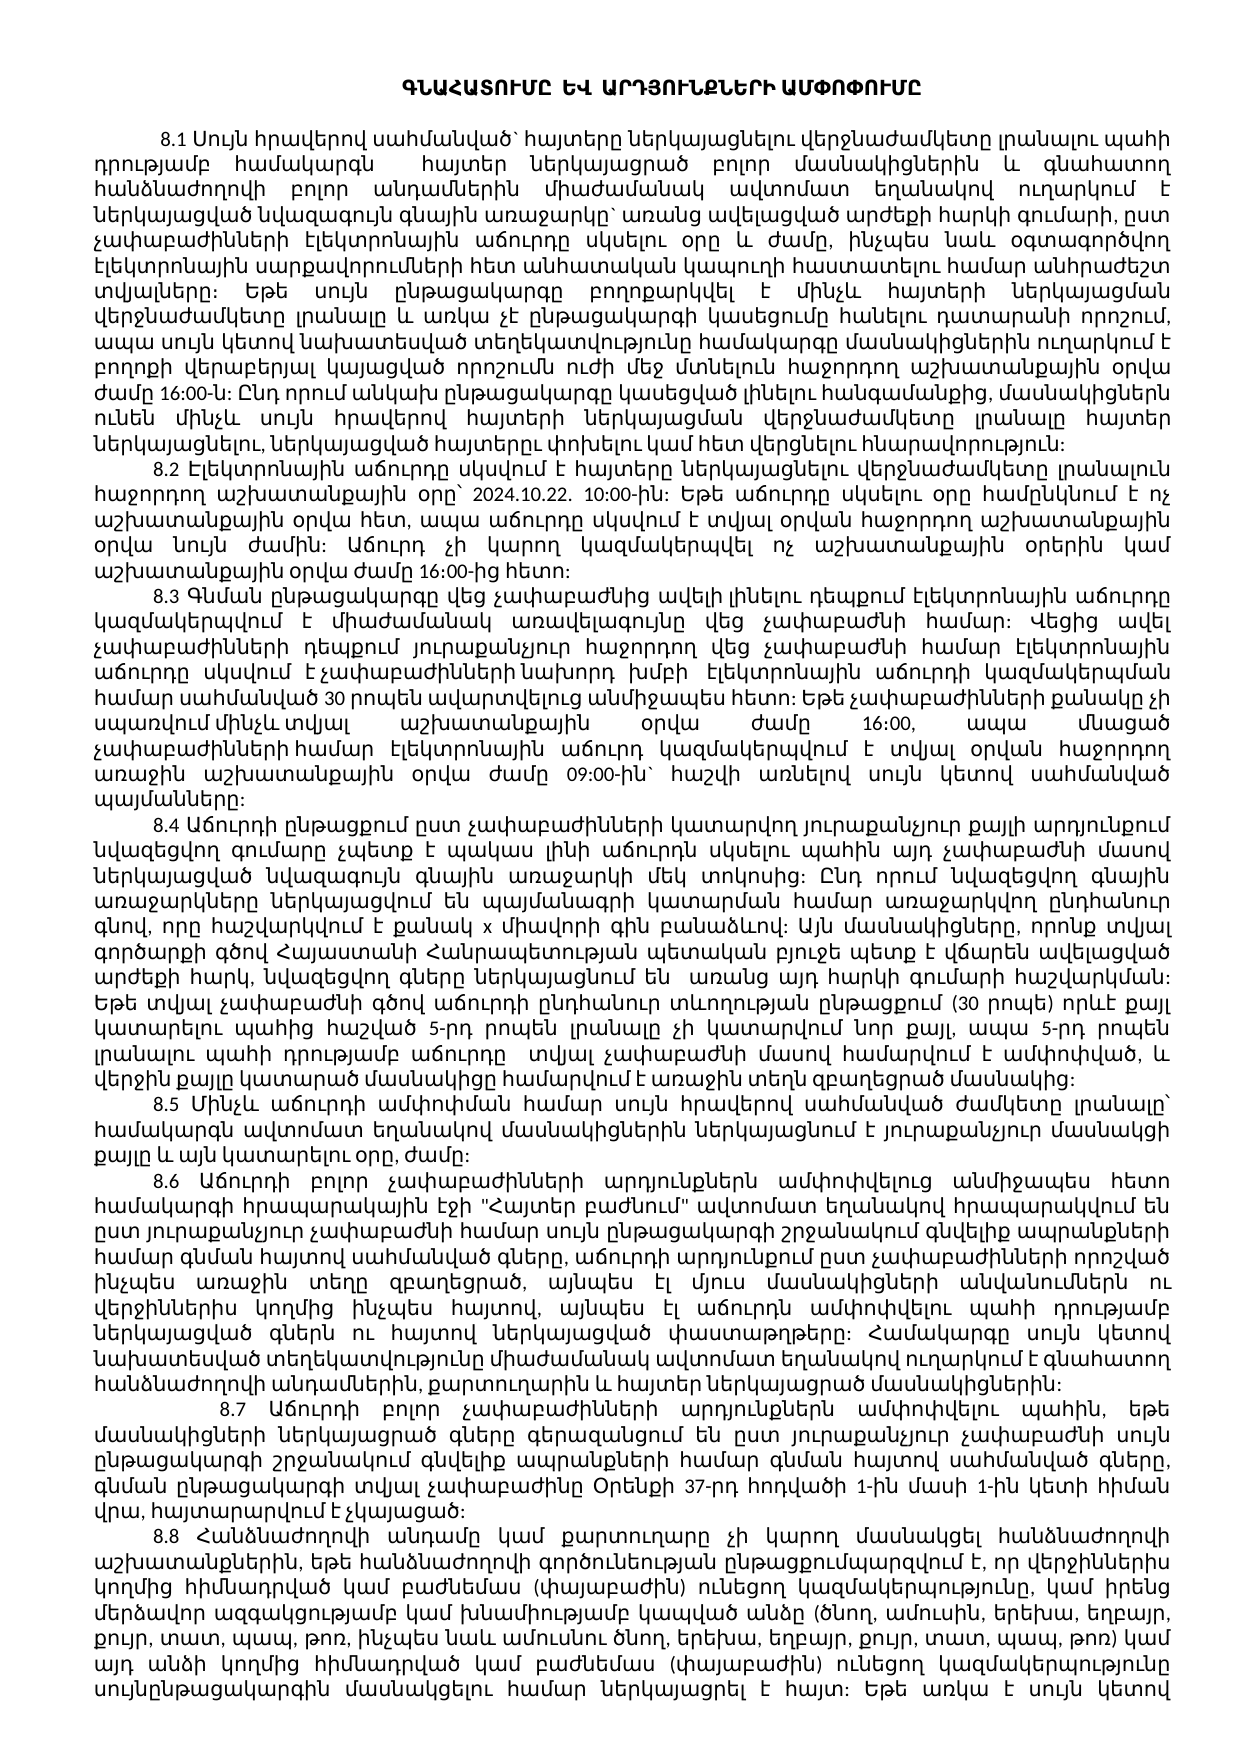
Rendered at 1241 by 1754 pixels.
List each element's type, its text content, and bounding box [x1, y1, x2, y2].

text 8.6 Աճուրդի բոլոր չափաբաժինների արդյունքներն ամփոփվելուց անմիջապես հետո համակարգի հրապարակային էջի "Հայտեր բաժնում" ավտոմատ եղանակով հրապարակվում են ըստ յուրաքանչյուր չափաբաժնի համար սույն ընթացակարգի շրջանակում գնվելիք ապրանքների համար գնման հայտով սահմանված գները, աճուրդի արդյունքում ըստ չափաբաժինների որոշված ինչպես առաջին տեղը զբաղեցրած, այնպես էլ մյուս մասնակիցների անվանումներն ու վերջիններիս կողմից ինչպես հայտով, այնպես էլ աճուրդն ամփոփվելու պահի դրությամբ ներկայացված գներն ու հայտով ներկայացված փաստաթղթերը: Համակարգը սույն կետով նախատեսված տեղեկատվությունը միաժամանակ ավտոմատ եղանակով ուղարկում է գնահատող հանձնաժողովի անդամներին, քարտուղարին և հայտեր ներկայացրած մասնակիցներին: [94, 1168, 1171, 1397]
text ԳՆԱՀԱՏՈՒՄԸ ԵՎ ԱՐԴՅՈՒՆՔՆԵՐԻ ԱՄՓՈՓՈՒՄԸ [94, 75, 1171, 100]
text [94, 1524, 1171, 1702]
text 8.3 Գնման ընթացակարգը վեց չափաբաժնից ավելի լինելու դեպքում էլեկտրոնային աճուրդը կազմակերպվում է միաժամանակ առավելագույնը վեց չափաբաժնի համար: Վեցից ավել չափաբաժինների դեպքում յուրաքանչյուր հաջորդող վեց չափաբաժնի համար էլեկտրոնային աճուրդը սկսվում է չափաբաժինների նախորդ խմբի էլեկտրոնային աճուրդի կազմակերպման համար սահմանված 30 րոպեն ավարտվելուց անմիջապես հետո: Եթե չափաբաժինների քանակը չի սպառվում մինչև տվյալ աշխատանքային օրվա ժամը 16։00, ապա մնացած չափաբաժինների համար էլեկտրոնային աճուրդ կազմակերպվում է տվյալ օրվան հաջորդող առաջին աշխատանքային օրվա ժամը 09:00-ին` հաշվի առնելով սույն կետով սահմանված պայմանները: [94, 583, 1171, 812]
text 8.2 Էլեկտրոնային աճուրդը սկսվում է հայտերը ներկայացնելու վերջնաժամկետը լրանալուն հաջորդող աշխատանքային օրը՝ 2024.10.22. 10:00 -ին: Եթե աճուրդը սկսելու օրը համընկնում է ոչ աշխատանքային օրվա հետ, ապա աճուրդը սկսվում է տվյալ օրվան հաջորդող աշխատանքային օրվա նույն ժամին: Աճուրդ չի կարող կազմակերպվել ոչ աշխատանքային օրերին կամ աշխատանքային օրվա ժամը 16։00-ից հետո: [94, 456, 1171, 583]
text 8.1 Սույն հրավերով սահմանված` հայտերը ներկայացնելու վերջնաժամկետը լրանալու պահի դրությամբ համակարգն հայտեր ներկայացրած բոլոր մասնակիցներին և գնահատող հանձնաժողովի բոլոր անդամներին միաժամանակ ավտոմատ եղանակով ուղարկում է ներկայացված նվազագույն գնային առաջարկը` առանց ավելացված արժեքի հարկի գումարի, ըստ չափաբաժինների էլեկտրոնային աճուրդը սկսելու օրը և ժամը, ինչպես նաև օգտագործվող էլեկտրոնային սարքավորումների հետ անհատական կապուղի հաստատելու համար անհրաժեշտ տվյալները։ Եթե սույն ընթացակարգը բողոքարկվել է մինչև հայտերի ներկայացման վերջնաժամկետը լրանալը և առկա չէ ընթացակարգի կասեցումը հանելու դատարանի որոշում, ապա սույն կետով նախատեսված տեղեկատվությունը համակարգը մասնակիցներին ուղարկում է բողոքի վերաբերյալ կայացված որոշումն ուժի մեջ մտնելուն հաջորդող աշխատանքային օրվա ժամը 16:00-ն: Ընդ որում անկախ ընթացակարգը կասեցված լինելու հանգամանքից, մասնակիցներն ունեն մինչև սույն հրավերով հայտերի ներկայացման վերջնաժամկետը լրանալը հայտեր ներկայացնելու, ներկայացված հայտերըւ փոխելու կամ հետ վերցնելու հնարավորություն: [94, 126, 1171, 456]
text 8.5 Մինչև աճուրդի ամփոփման համար սույն հրավերով սահմանված ժամկետը լրանալը՝ համակարգն ավտոմատ եղանակով մասնակիցներին ներկայացնում է յուրաքանչյուր մասնակցի քայլը և այն կատարելու օրը, ժամը: [94, 1092, 1171, 1168]
text 8.7 Աճուրդի բոլոր չափաբաժինների արդյունքներն ամփոփվելու պահին, եթե մասնակիցների ներկայացրած գները գերազանցում են ըստ յուրաքանչյուր չափաբաժնի սույն ընթացակարգի շրջանակում գնվելիք ապրանքների համար գնման հայտով սահմանված գները, գնման ընթացակարգի տվյալ չափաբաժինը Օրենքի 37-րդ հոդվածի 1-ին մասի 1-ին կետի հիման վրա, հայտարարվում է չկայացած: [94, 1397, 1171, 1524]
text 8.4 Աճուրդի ընթացքում ըստ չափաբաժինների կատարվող յուրաքանչյուր քայլի արդյունքում նվազեցվող գումարը չպետք է պակաս լինի աճուրդն սկսելու պահին այդ չափաբաժնի մասով ներկայացված նվազագույն գնային առաջարկի մեկ տոկոսից: Ընդ որում նվազեցվող գնային առաջարկները ներկայացվում են պայմանագրի կատարման համար առաջարկվող ընդհանուր գնով, որը հաշվարկվում է քանակ x միավորի գին բանաձևով: Այն մասնակիցները, որոնք տվյալ գործարքի գծով Հայաստանի Հանրապետության պետական բյուջե պետք է վճարեն ավելացված արժեքի հարկ, նվազեցվող գները ներկայացնում են առանց այդ հարկի գումարի հաշվարկման: Եթե տվյալ չափաբաժնի գծով աճուրդի ընդհանուր տևողության ընթացքում (30 րոպե) որևէ քայլ կատարելու պահից հաշված 5-րդ րոպեն լրանալը չի կատարվում նոր քայլ, ապա 5-րդ րոպեն լրանալու պահի դրությամբ աճուրդը տվյալ չափաբաժնի մասով համարվում է ամփոփված, և վերջին քայլը կատարած մասնակիցը համարվում է առաջին տեղն զբաղեցրած մասնակից: [94, 812, 1171, 1092]
